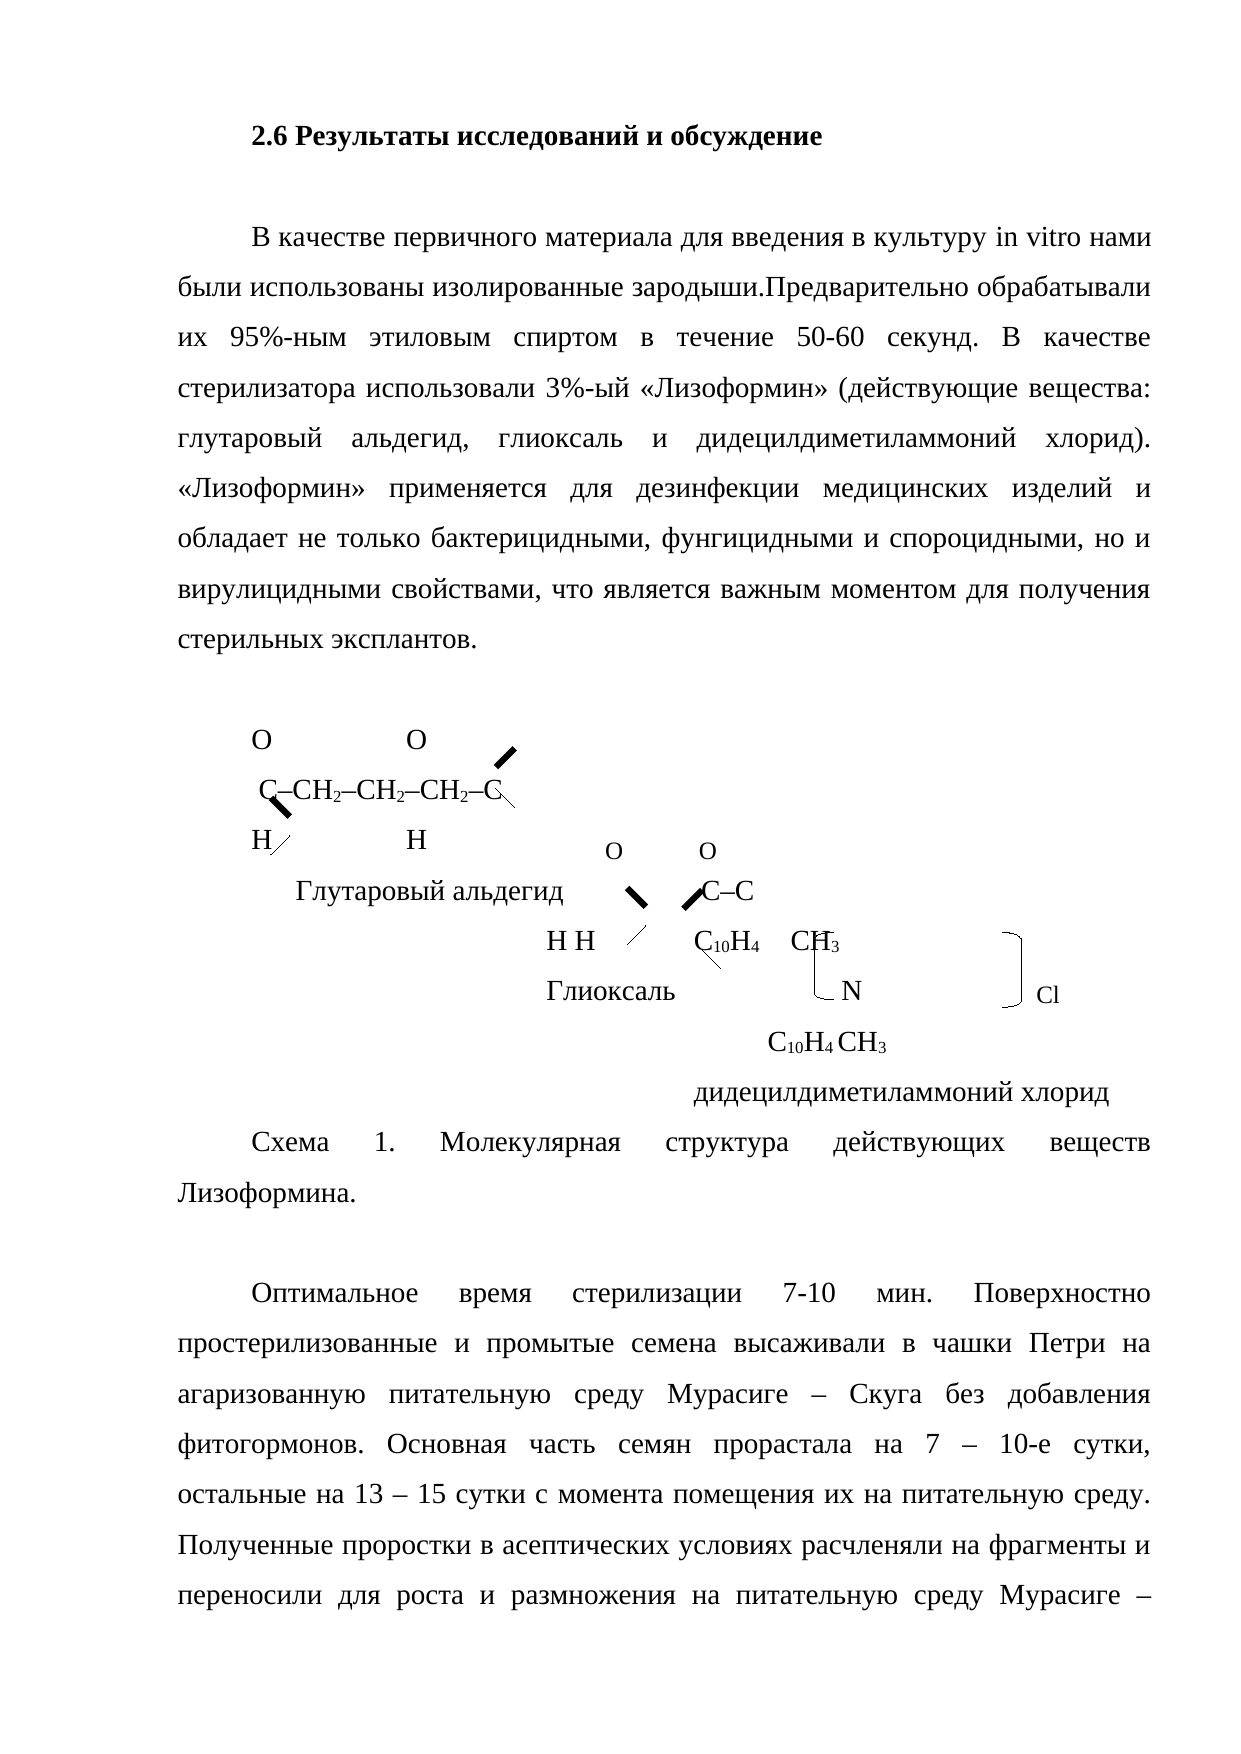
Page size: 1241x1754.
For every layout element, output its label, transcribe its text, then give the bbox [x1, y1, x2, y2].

text Н Н С10Н4 + СН3 [177, 923, 1152, 957]
text 2.6 Результаты исследований и обсуждение [177, 118, 1152, 152]
text дидецилдиметиламмоний хлорид [177, 1074, 1152, 1108]
text С10Н4 СН3 [177, 1024, 1152, 1057]
text Н Н [177, 822, 1152, 856]
text Схема 1. Молекулярная структура действующих веществ Лизоформина. [177, 1124, 1152, 1208]
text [177, 1275, 1152, 1611]
text Глутаровый альдегид С–С Сl- [177, 873, 1152, 906]
text С–СН2–СН2–СН2–С [177, 772, 1152, 806]
text Глиоксаль N [177, 973, 1152, 1007]
text В качестве первичного материала для введения в культуру in vitro нами были использованы изолированные зародыши.Предварительно обрабатывали их 95%-ным этиловым спиртом в течение 50-60 секунд. В качестве стерилизатора использовали 3%-ый «Лизоформин» (действующие вещества: глутаровый альдегид, глиоксаль и дидецилдиметиламмоний хлорид). «Лизоформин» применяется для дезинфекции медицинских изделий и обладает не только бактерицидными, фунгицидными и спороцидными, но и вирулицидными свойствами, что является важным моментом для получения стерильных эксплантов. [177, 219, 1152, 655]
text О О [177, 722, 1152, 755]
